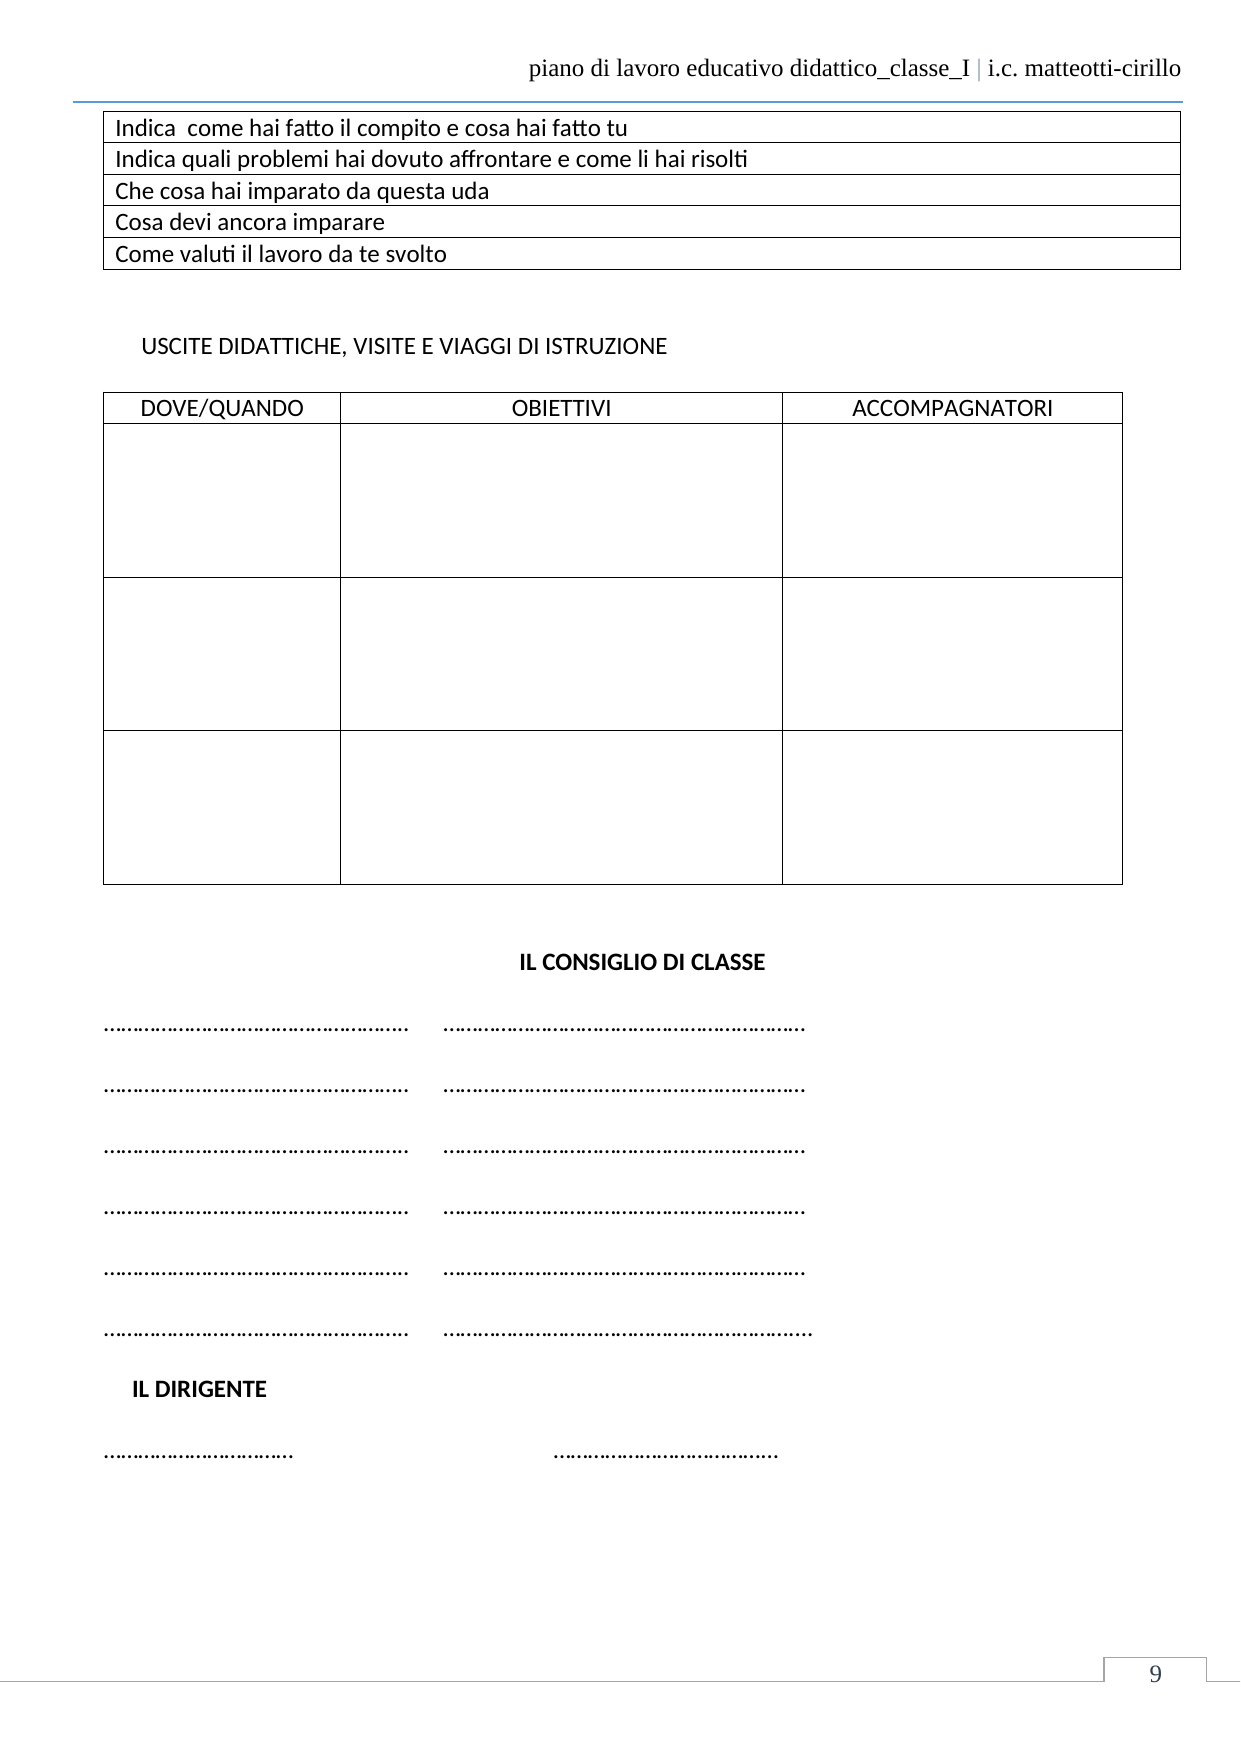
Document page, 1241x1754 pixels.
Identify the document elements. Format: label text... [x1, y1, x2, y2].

table_cell [104, 578, 340, 730]
table_cell [104, 731, 340, 884]
table_cell [783, 424, 1122, 577]
table_header ACCOMPAGNATORI [783, 393, 1122, 423]
table_cell [341, 424, 782, 577]
table_cell [783, 731, 1122, 884]
text …………………………………………….. ……………………………………………………… [103, 1190, 1181, 1221]
table_cell Indica quali problemi hai dovuto affrontare e come li hai risolti [104, 143, 1180, 174]
table_cell Indica come hai fatto il compito e cosa hai fatto tu [104, 112, 1180, 142]
table_cell [341, 731, 782, 884]
text IL CONSIGLIO DI CLASSE [103, 946, 1181, 977]
text …………………………………………….. ……………………………………………………… [103, 1068, 1181, 1099]
table_header DOVE/QUANDO [104, 393, 340, 423]
table_cell Cosa devi ancora imparare [104, 206, 1180, 237]
table_cell Come valuti il lavoro da te svolto [104, 238, 1180, 268]
text IL DIRIGENTE [103, 1373, 1181, 1404]
table_header OBIETTIVI [341, 393, 782, 423]
text …………………………………………….. ……………………………………………………… [103, 1251, 1181, 1282]
text …………………………………………….. ……………………………………………………… [103, 1007, 1181, 1038]
table_cell [341, 578, 782, 730]
text USCITE DIDATTICHE, VISITE E VIAGGI DI ISTRUZIONE [141, 331, 1181, 361]
text …………………………………………….. …………………………………………………….... [103, 1312, 1181, 1343]
table_cell [783, 578, 1122, 730]
text …………………………… ………………………………... [103, 1434, 1181, 1465]
text …………………………………………….. ……………………………………………………… [103, 1129, 1181, 1160]
table_cell Che cosa hai imparato da questa uda [104, 175, 1180, 205]
table_cell [104, 424, 340, 577]
